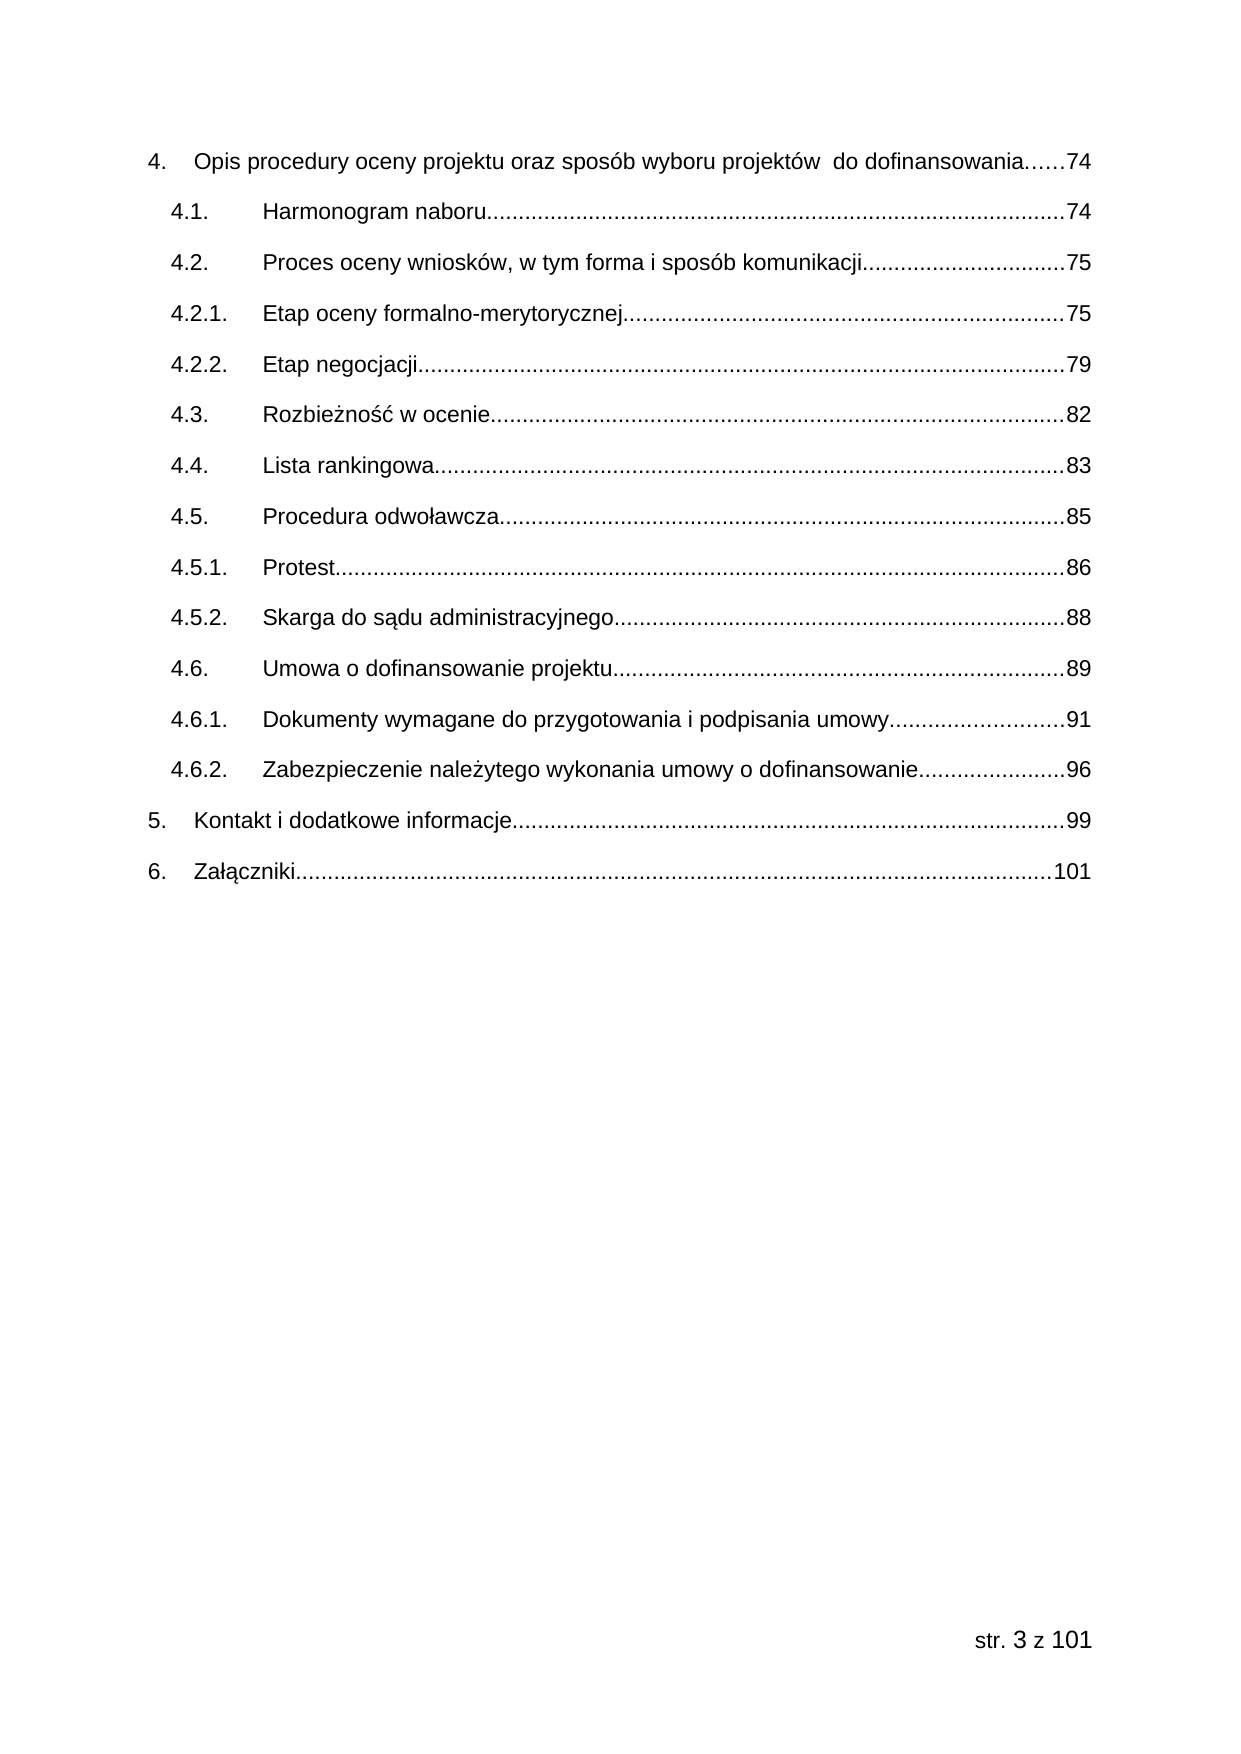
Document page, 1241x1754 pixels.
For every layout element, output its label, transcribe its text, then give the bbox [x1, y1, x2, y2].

text 6. Załączniki 101 [148, 858, 1093, 884]
text 4.2.1. Etap oceny formalno-merytorycznej 75 [171, 300, 1093, 326]
text 4.3. Rozbieżność w ocenie 82 [171, 401, 1093, 428]
text 4.5. Procedura odwoławcza 85 [171, 503, 1093, 529]
text 4.1. Harmonogram naboru 74 [171, 198, 1093, 225]
text 4.6.1. Dokumenty wymagane do przygotowania i podpisania umowy 91 [171, 706, 1093, 732]
text 4.5.2. Skarga do sądu administracyjnego 88 [171, 604, 1093, 631]
text 4.4. Lista rankingowa 83 [171, 452, 1093, 478]
text 4.6.2. Zabezpieczenie należytego wykonania umowy o dofinansowanie 96 [171, 756, 1093, 783]
text 4. Opis procedury oceny projektu oraz sposób wyboru projektów do dofinansowania 74 [148, 148, 1093, 174]
text 5. Kontakt i dodatkowe informacje 99 [148, 807, 1093, 833]
text 4.6. Umowa o dofinansowanie projektu 89 [171, 655, 1093, 681]
text 4.5.1. Protest 86 [171, 553, 1093, 580]
text 4.2. Proces oceny wniosków, w tym forma i sposób komunikacji 75 [171, 249, 1093, 275]
text 4.2.2. Etap negocjacji 79 [171, 351, 1093, 377]
